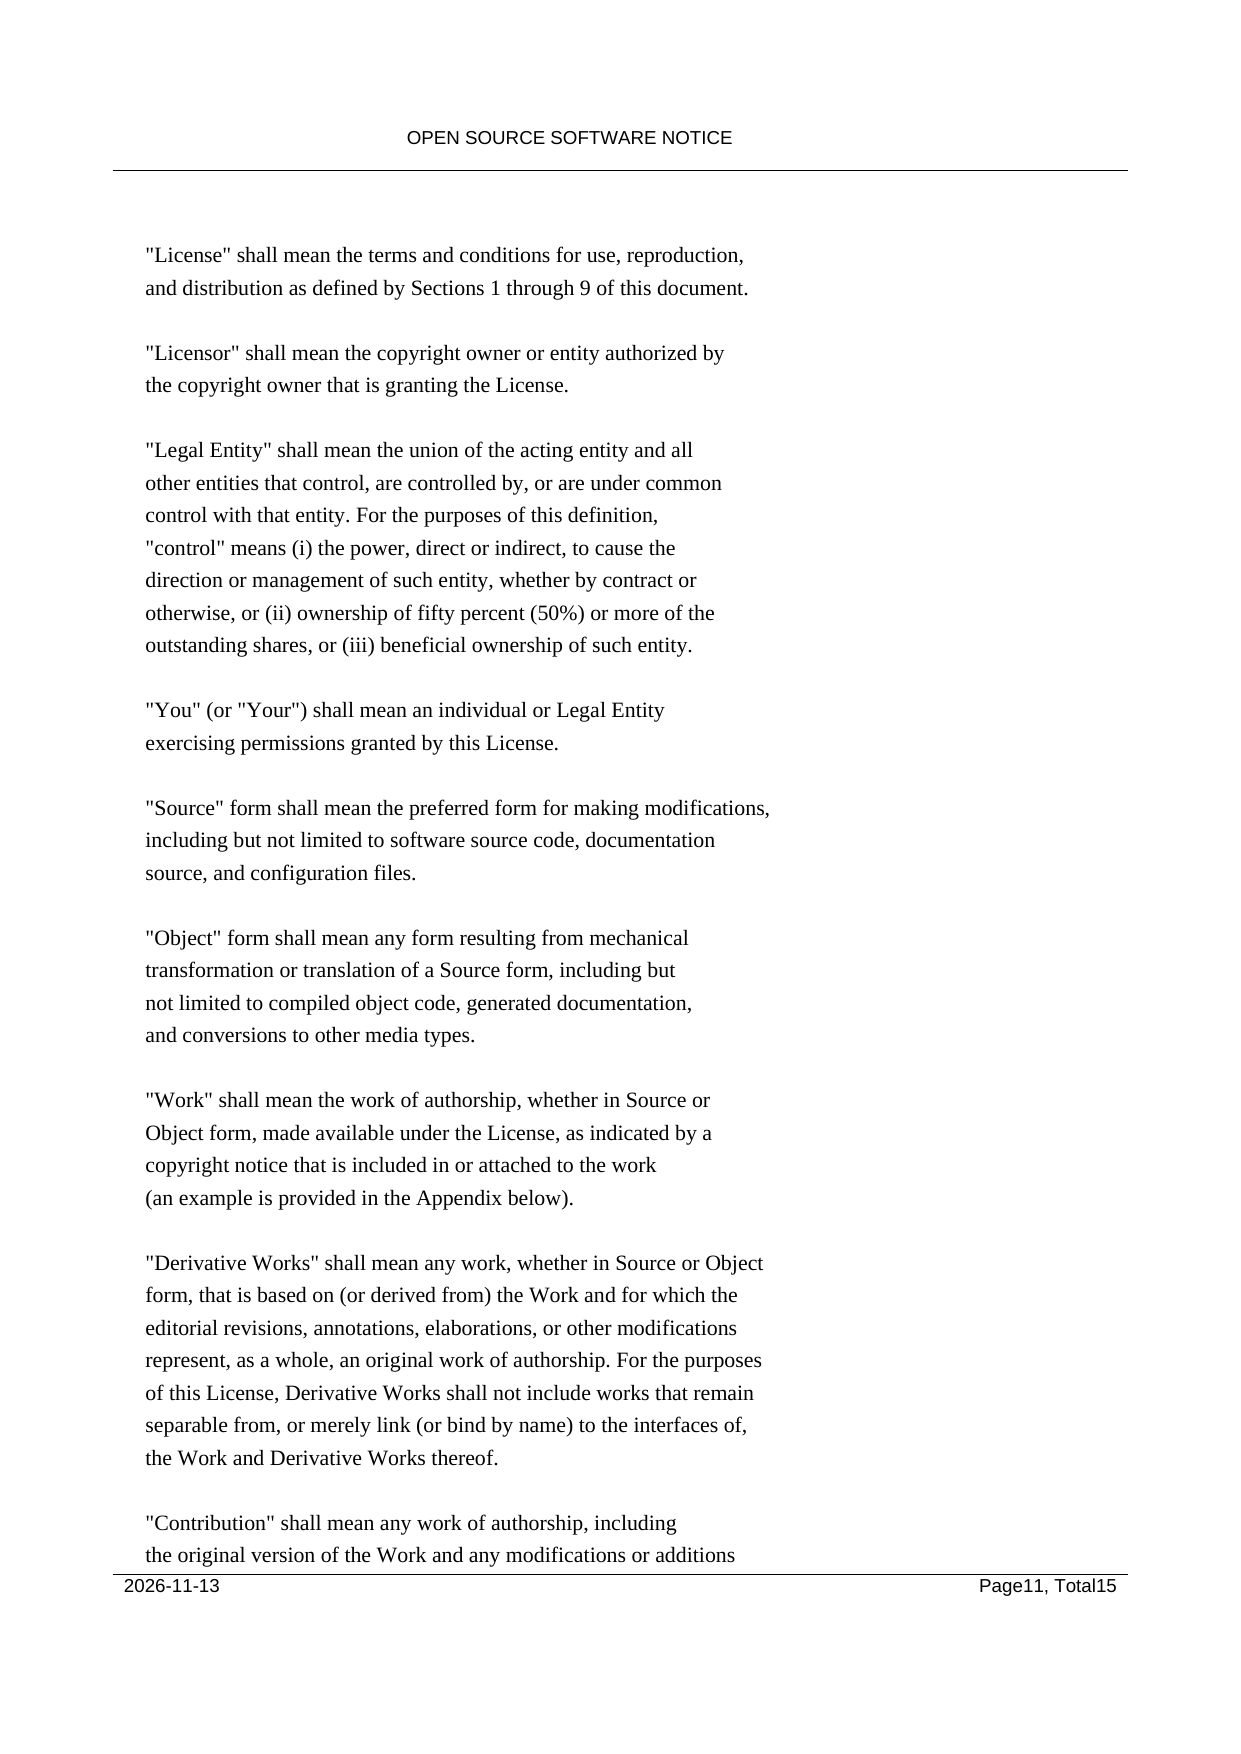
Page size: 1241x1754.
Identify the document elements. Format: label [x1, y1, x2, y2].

text [112, 206, 1128, 1571]
